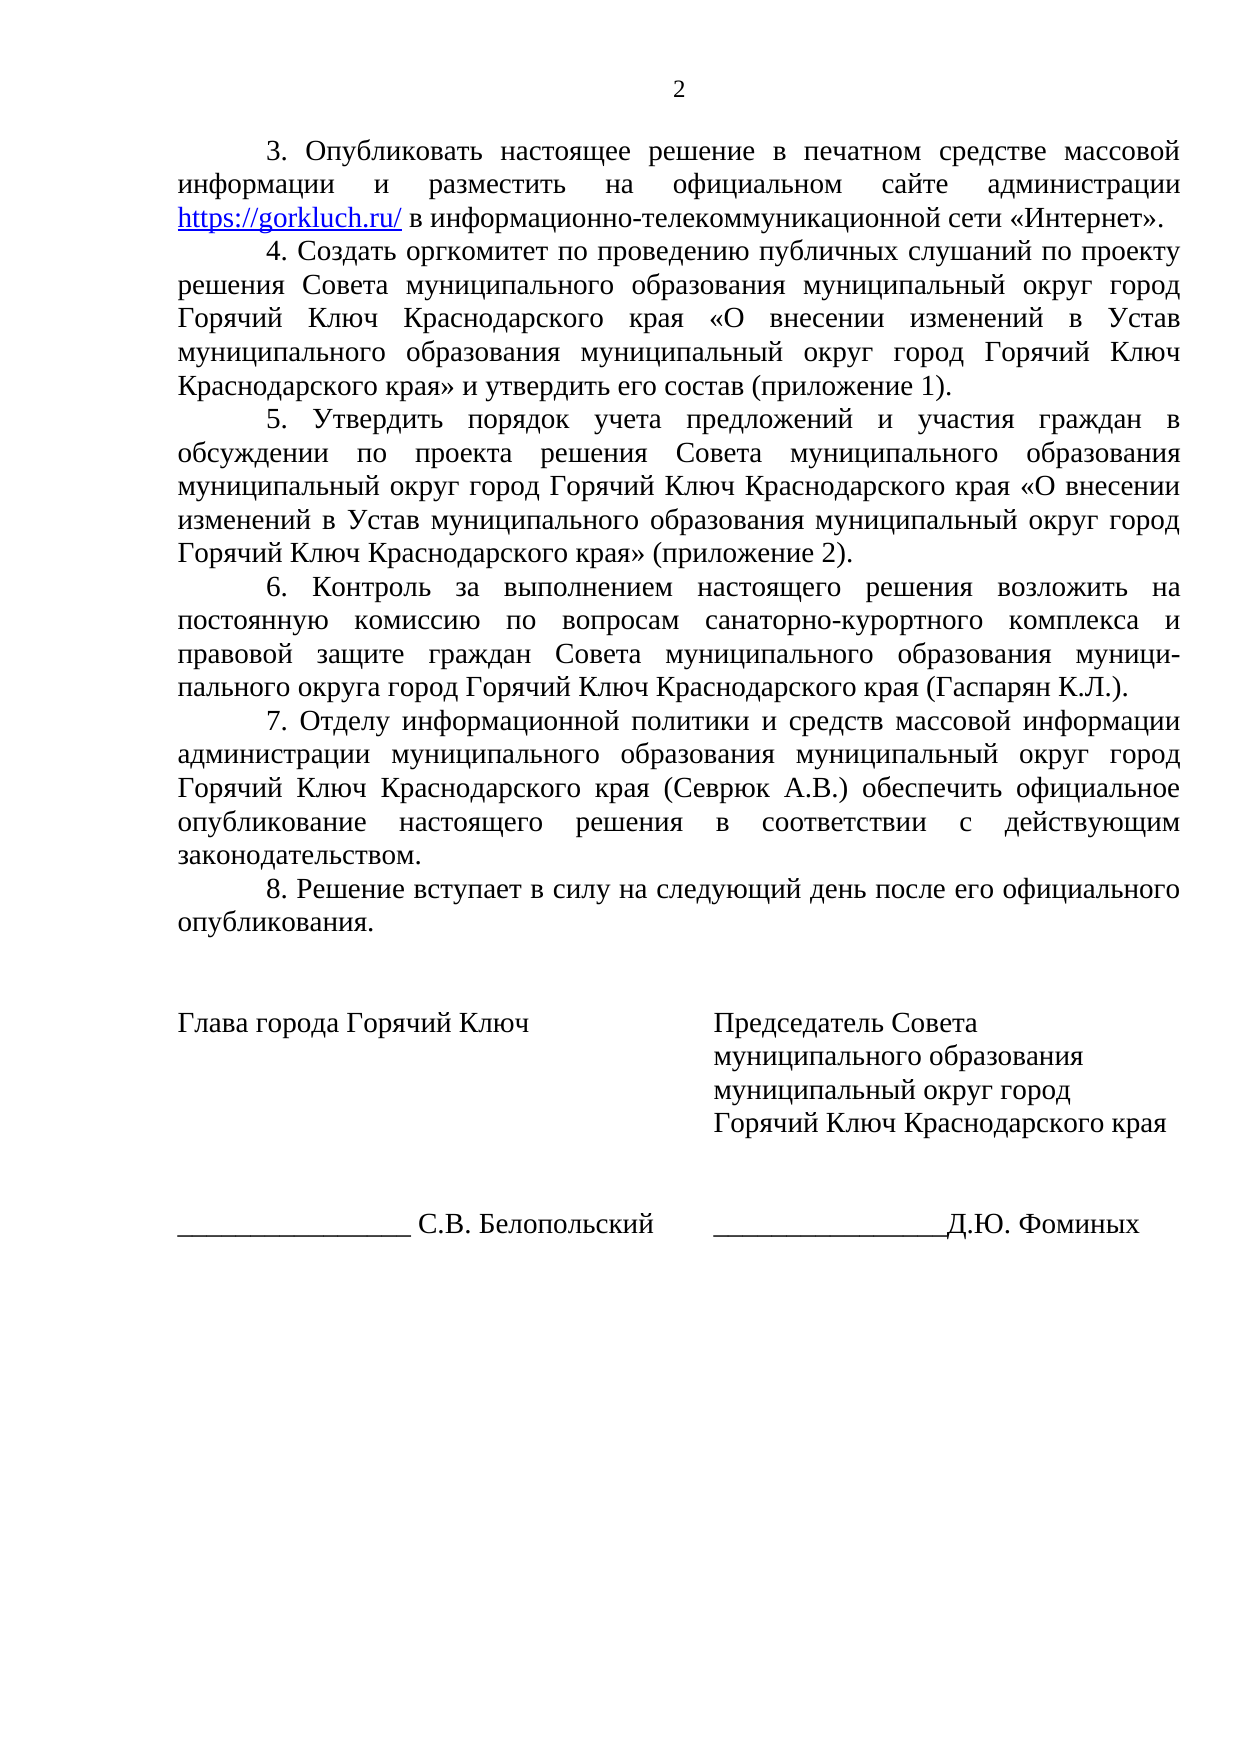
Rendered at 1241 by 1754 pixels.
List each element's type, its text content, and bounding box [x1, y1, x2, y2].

text 6. Контроль за выполнением настоящего решения возложить на постоянную комиссию по вопросам санаторно-курортного комплекса и правовой защите граждан Совета муниципального образования муници-пального округа город Горячий Ключ Краснодарского края (Гаспарян К.Л.). [177, 569, 1181, 703]
table_header Глава города Горячий Ключ [166, 938, 702, 1173]
text 8. Решение вступает в силу на следующий день после его официального опубликования. [177, 871, 1181, 938]
text 4. Создать оргкомитет по проведению публичных слушаний по проекту решения Совета муниципального образования муниципальный округ город Горячий Ключ Краснодарского края «О внесении изменений в Устав муниципального образования муниципальный округ город Горячий Ключ Краснодарского края» и утвердить его состав (приложение 1). [177, 233, 1181, 401]
table_header Председатель Совета муниципального образования муниципальный округ город Горячий Ключ Краснодарского края [702, 938, 1181, 1173]
table_cell ________________ С.В. Белопольский [166, 1173, 702, 1288]
table_cell ________________Д.Ю. Фоминых [702, 1173, 1181, 1288]
text 7. Отделу информационной политики и средств массовой информации администрации муниципального образования муниципальный округ город Горячий Ключ Краснодарского края (Севрюк А.В.) обеспечить официальное опубликование настоящего решения в соответствии с действующим законодательством. [177, 703, 1181, 871]
text 5. Утвердить порядок учета предложений и участия граждан в обсуждении по проекта решения Совета муниципального образования муниципальный округ город Горячий Ключ Краснодарского края «О внесении изменений в Устав муниципального образования муниципальный округ город Горячий Ключ Краснодарского края» (приложение 2). [177, 401, 1181, 569]
text 3. Опубликовать настоящее решение в печатном средстве массовой информации и разместить на официальном сайте администрации https://gorkluch.ru/ в информационно-телекоммуникационной сети «Интернет». [177, 133, 1181, 233]
